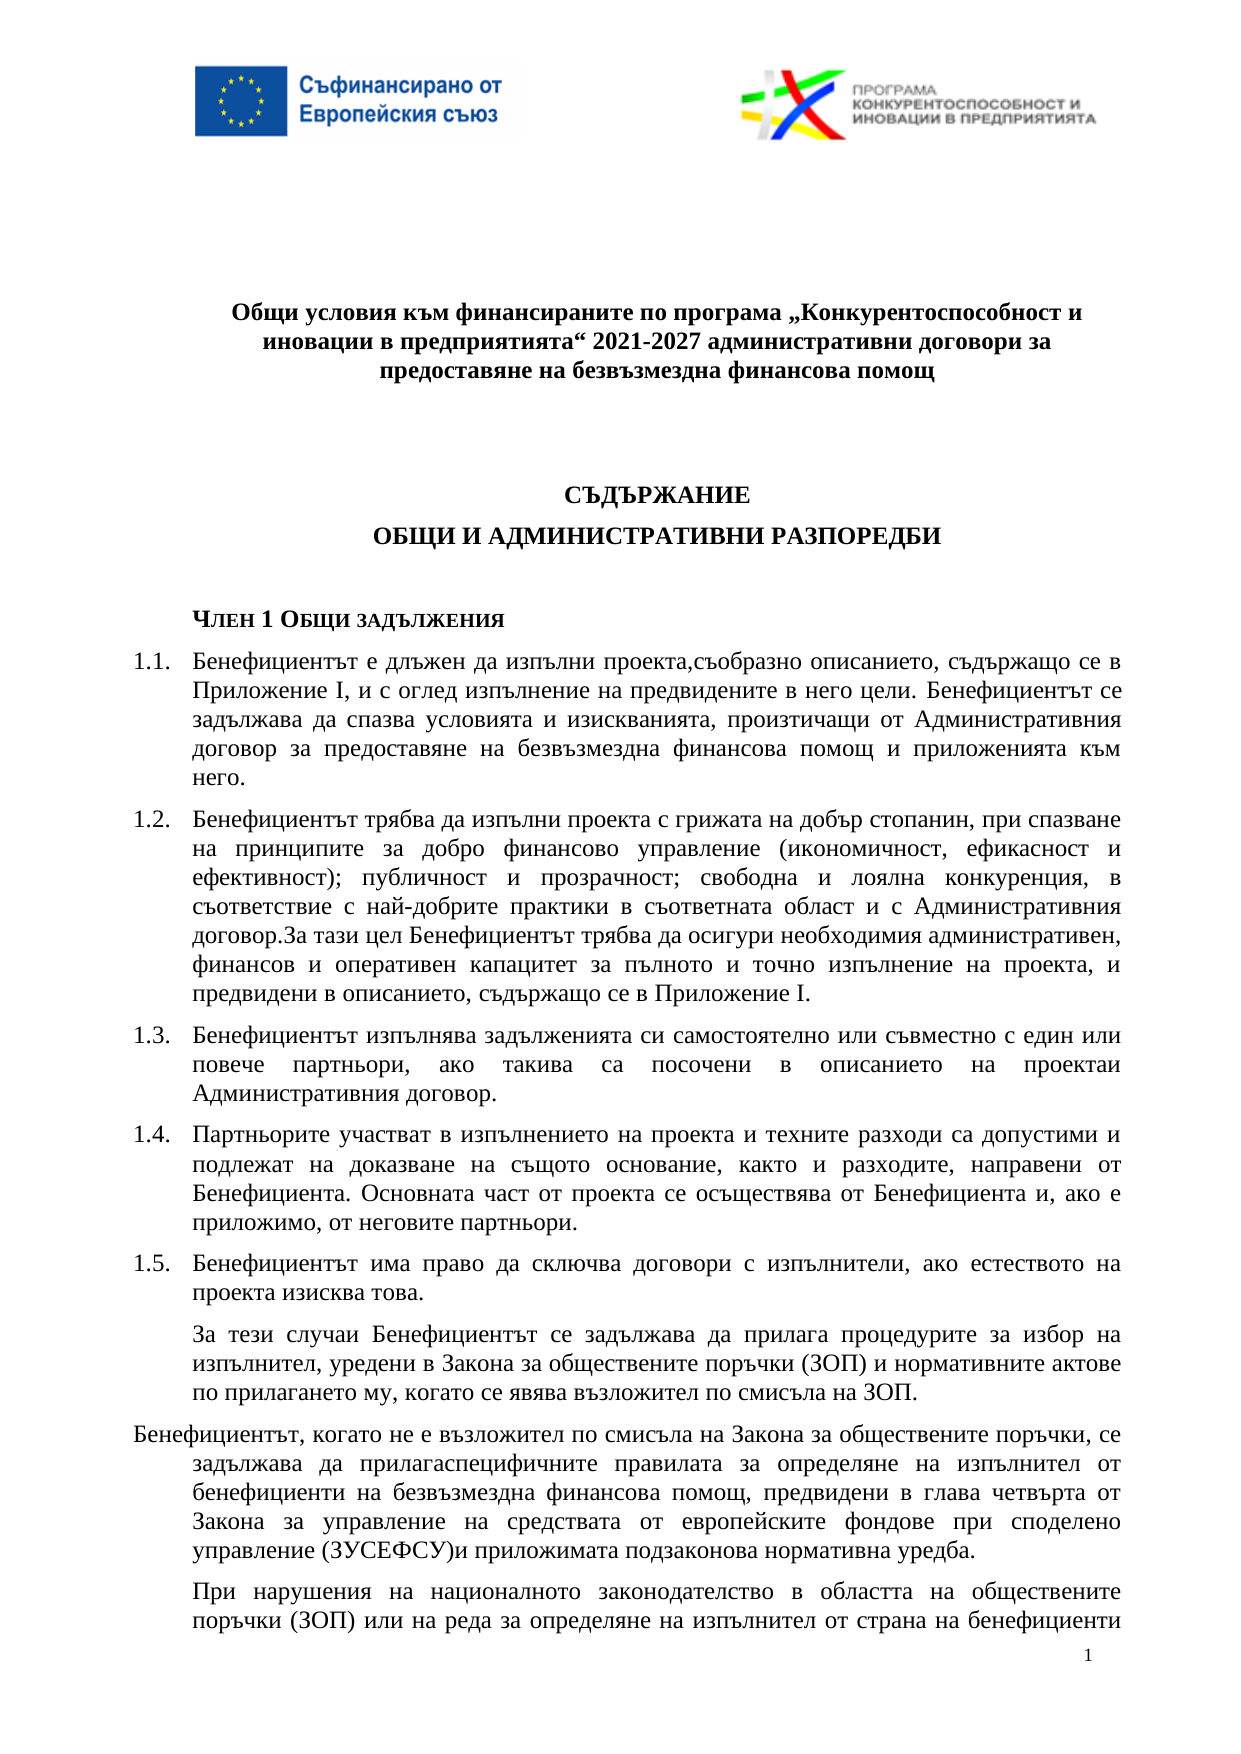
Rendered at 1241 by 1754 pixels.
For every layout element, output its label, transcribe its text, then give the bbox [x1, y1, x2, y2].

title ОБЩИ И АДМИНИСТРАТИВНИ РАЗПОРЕДБИ [192, 521, 1122, 550]
text Общи условия към финансираните по програма „Конкурентоспособност и иновации в предприятията“ 2021-2027 административни договори за предоставяне на безвъзмездна финансова помощ [192, 297, 1122, 384]
text СЪДЪРЖАНИЕ [192, 480, 1122, 509]
text Бенефициентът, когато не е възложител по смисъла на Закона за обществените поръчки, се задължава да прилагаспецифичните правилата за определяне на изпълнител от бенефициенти на безвъзмездна финансова помощ, предвидени в глава четвърта от Закона за управление на средствата от европейските фондове при споделено управление (ЗУСЕФСУ)и приложимата подзаконова нормативна уредба. [133, 1418, 1122, 1564]
subtitle Партньорите участват в изпълнението на проекта и техните разходи са допустими и подлежат на доказване на същото основание, както и разходите, направени от Бенефициента. Основната част от проекта се осъществява от Бенефициента и, ако е приложимо, от неговите партньори. [133, 1119, 1122, 1236]
subtitle Бенефициентът изпълнява задълженията си самостоятелно или съвместно с един или повече партньори, ако такива са посочени в описанието на проектаи Административния договор. [133, 1020, 1122, 1107]
picture [739, 62, 1100, 149]
list За тези случаи Бенефициентът се задължава да прилага процедурите за избор на изпълнител, уредени в Закона за обществените поръчки (ЗОП) и нормативните актове по прилагането му, когато се явява възложител по смисъла на ЗОП. [133, 1319, 1122, 1406]
picture [191, 62, 522, 141]
subtitle Бенефициентът има право да сключва договори с изпълнители, ако естеството на проекта изисква това. [133, 1248, 1122, 1306]
subtitle Бенефициентът трябва да изпълни проекта с грижата на добър стопанин, при спазване на принципите за добро финансово управление (икономичност, ефикасност и ефективност); публичност и прозрачност; свободна и лоялна конкуренция, в съответствие с най-добрите практики в съответната област и с Административния договор.За тази цел Бенефициентът трябва да осигури необходимия административен, финансов и оперативен капацитет за пълното и точно изпълнение на проекта, и предвидени в описанието, съдържащо се в Приложение I. [133, 804, 1122, 1007]
subtitle Член 1 Общи задължения [192, 604, 1122, 633]
subtitle Бенефициентът е длъжен да изпълни проекта,съобразно описанието, съдържащо се в Приложение I, и с оглед изпълнение на предвидените в него цели. Бенефициентът се задължава да спазва условията и изискванията, произтичащи от Административния договор за предоставяне на безвъзмездна финансова помощ и приложенията към него. [133, 646, 1122, 791]
